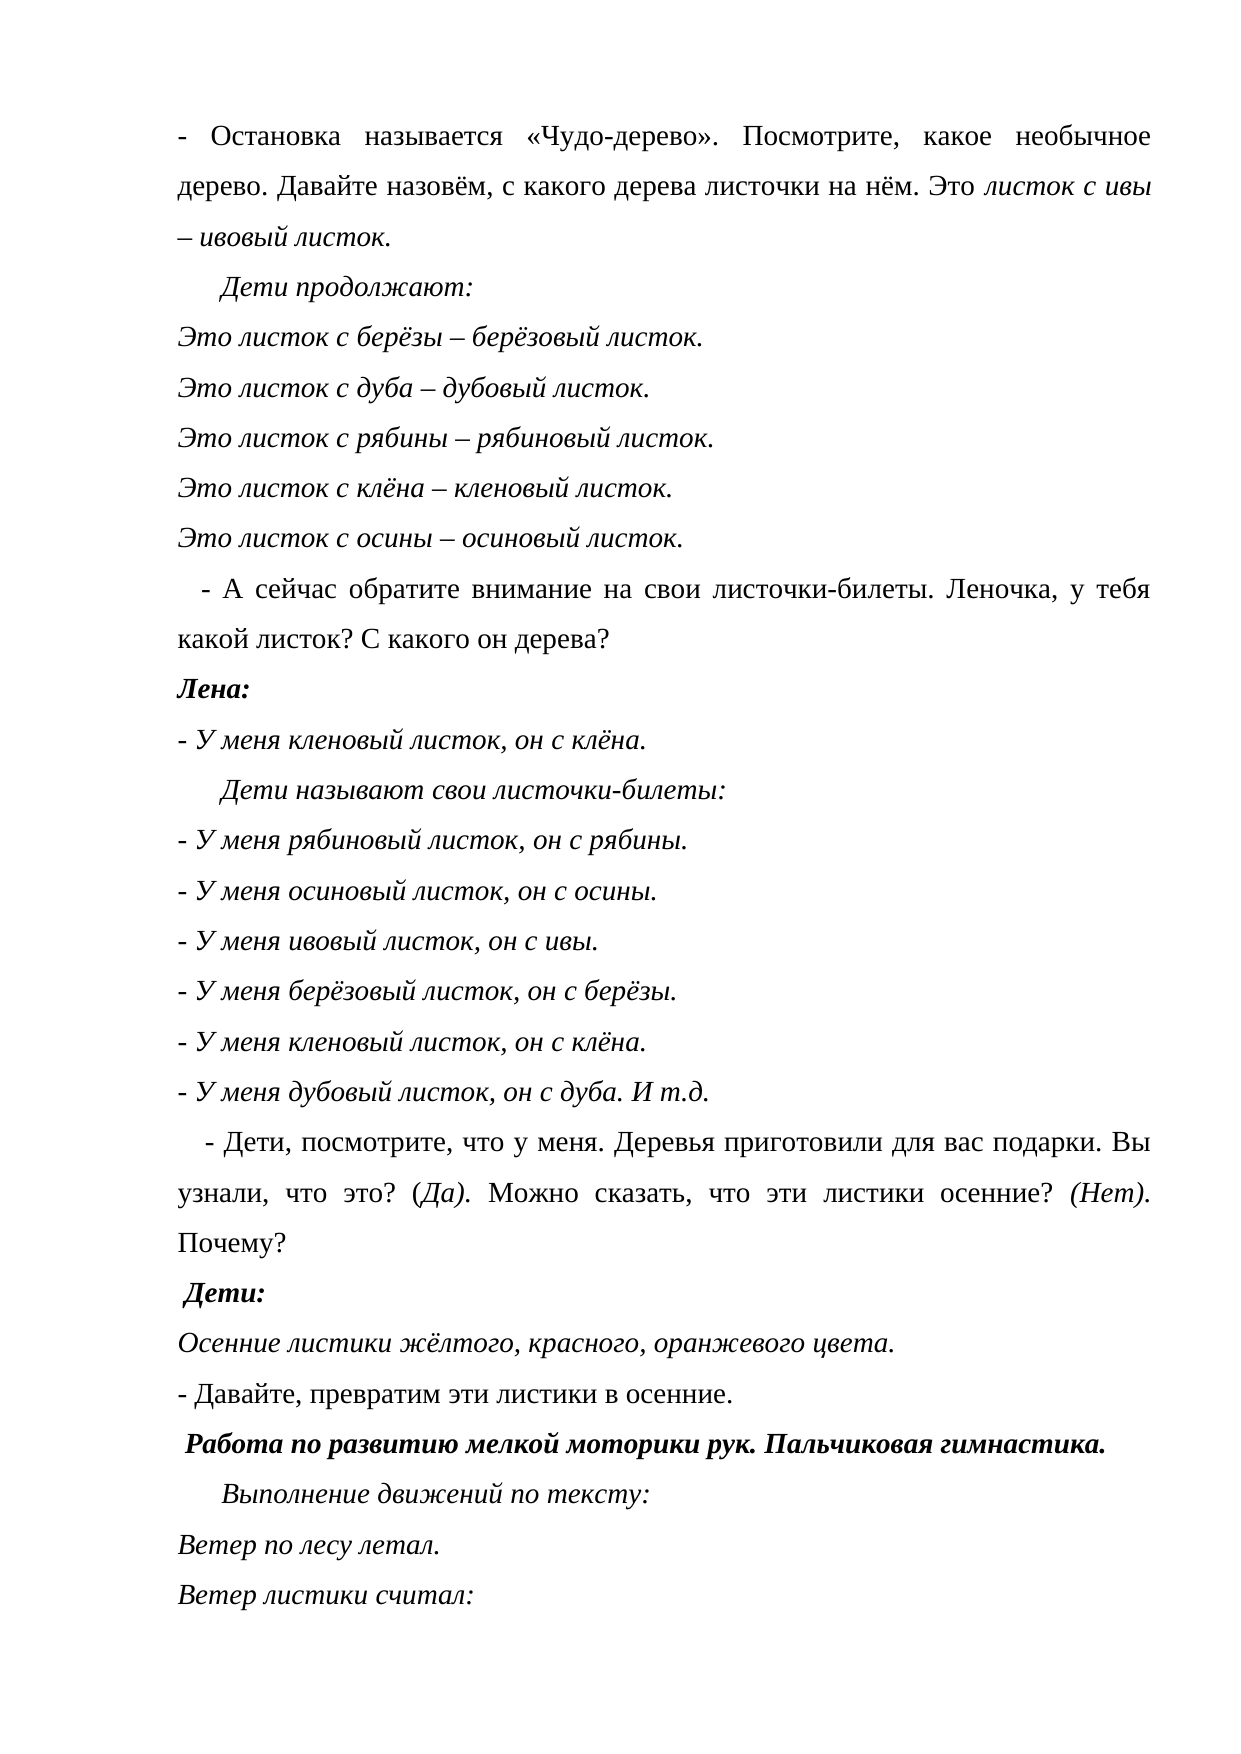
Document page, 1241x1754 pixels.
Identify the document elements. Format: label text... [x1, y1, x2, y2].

text Дети называют свои листочки-билеты: [177, 772, 1152, 806]
text Дети продолжают: [177, 269, 1152, 303]
text Это листок с клёна – кленовый листок. [177, 470, 1152, 504]
text - У меня осиновый листок, он с осины. [177, 873, 1152, 906]
text Это листок с рябины – рябиновый листок. [177, 420, 1152, 453]
text - Остановка называется «Чудо-дерево». Посмотрите, какое необычное дерево. Давайте назовём, с какого дерева листочки на нём. Это листок с ивы – ивовый листок. [177, 118, 1152, 252]
text Дети: [177, 1275, 1152, 1309]
text Ветер по лесу летал. [177, 1527, 1152, 1560]
text Это листок с осины – осиновый листок. [177, 521, 1152, 554]
text - Давайте, превратим эти листики в осенние. [177, 1376, 1152, 1409]
text - У меня рябиновый листок, он с рябины. [177, 822, 1152, 856]
text - У меня кленовый листок, он с клёна. [177, 1024, 1152, 1057]
text Выполнение движений по тексту: [177, 1477, 1152, 1510]
text Работа по развитию мелкой моторики рук. Пальчиковая гимнастика. [177, 1426, 1152, 1460]
text - У меня ивовый листок, он с ивы. [177, 923, 1152, 957]
text Ветер листики считал: [177, 1577, 1152, 1611]
text Это листок с берёзы – берёзовый листок. [177, 319, 1152, 353]
text - У меня кленовый листок, он с клёна. [177, 722, 1152, 755]
text Это листок с дуба – дубовый листок. [177, 370, 1152, 403]
text Осенние листики жёлтого, красного, оранжевого цвета. [177, 1326, 1152, 1359]
text - У меня берёзовый листок, он с берёзы. [177, 973, 1152, 1007]
text - У меня дубовый листок, он с дуба. И т.д. [177, 1074, 1152, 1108]
text - А сейчас обратите внимание на свои листочки-билеты. Леночка, у тебя какой листок? С какого он дерева? [177, 571, 1152, 655]
text - Дети, посмотрите, что у меня. Деревья приготовили для вас подарки. Вы узнали, что это? (Да). Можно сказать, что эти листики осенние? (Нет). Почему? [177, 1124, 1152, 1258]
text Лена: [177, 672, 1152, 705]
